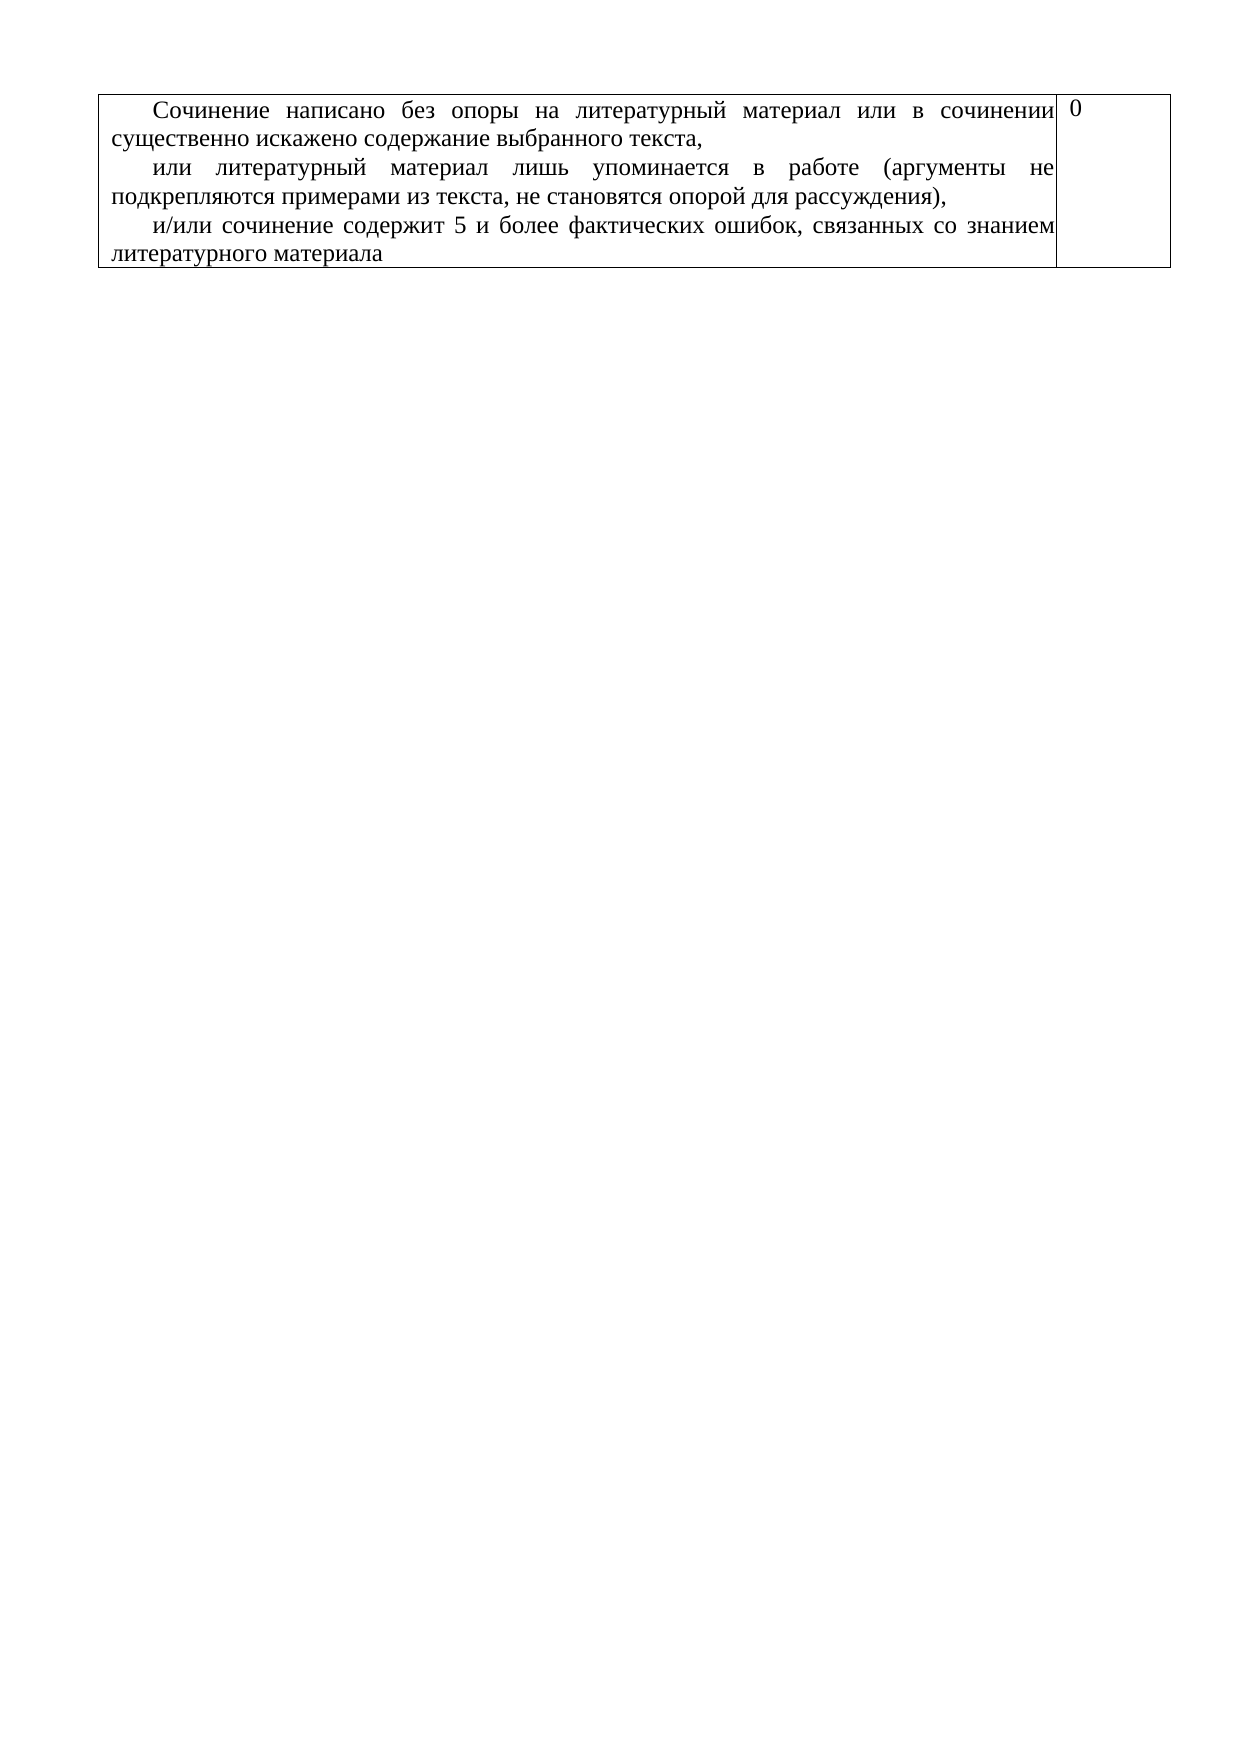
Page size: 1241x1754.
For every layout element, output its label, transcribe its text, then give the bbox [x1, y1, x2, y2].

table_header Сочинение написано без опоры на литературный материал или в сочинении существенно искажено содержание выбранного текста, или литературный материал лишь упоминается в работе (аргументы не подкрепляются примерами из текста, не становятся опорой для рассуждения), и/или сочинение содержит 5 и более фактических ошибок, связанных со знанием литературного материала [99, 95, 1056, 267]
table_header 0 [1057, 95, 1170, 267]
